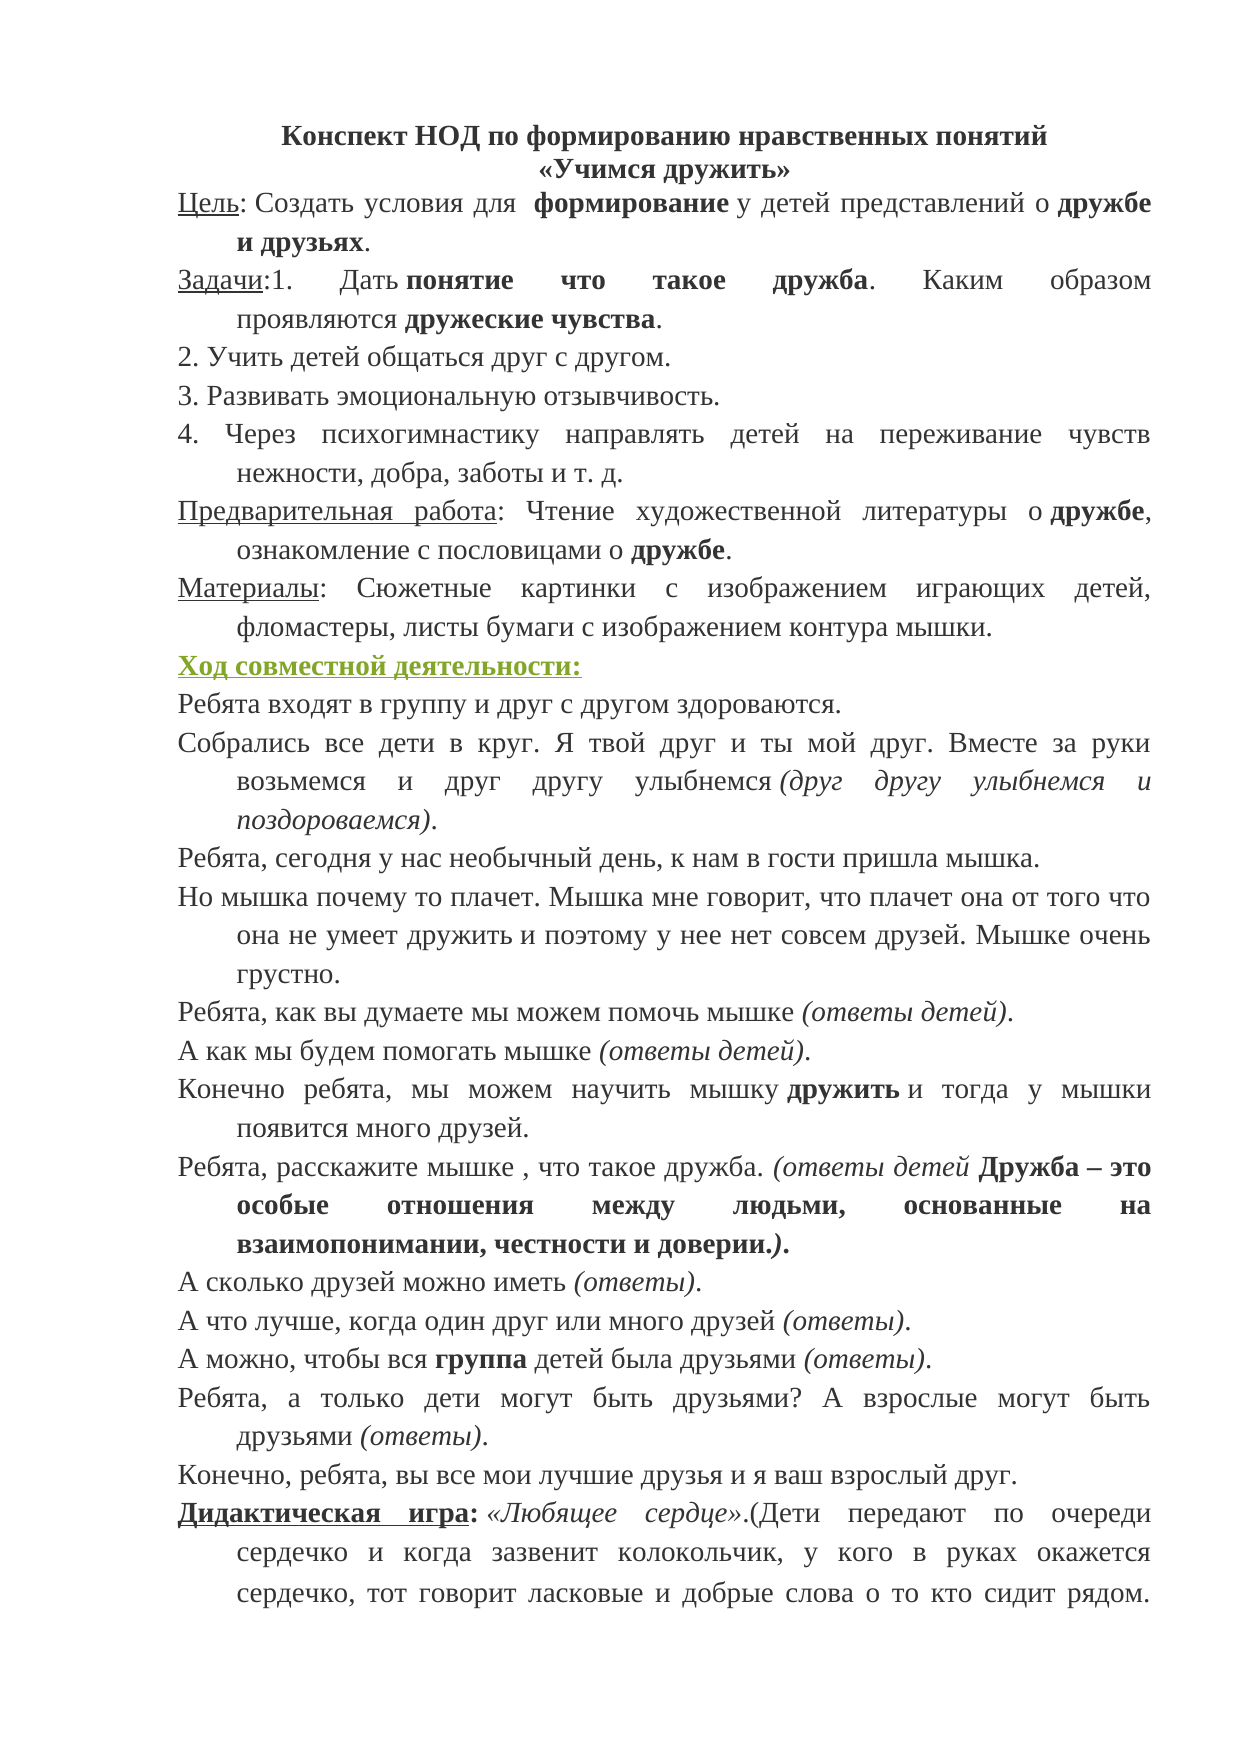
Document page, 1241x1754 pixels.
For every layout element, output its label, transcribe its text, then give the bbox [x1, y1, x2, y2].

text А что лучше, когда один друг или много друзей (ответы). [177, 1303, 1152, 1336]
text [177, 1496, 1152, 1609]
text Предварительная работа: Чтение художественной литературы о дружбе, ознакомление с пословицами о дружбе. [177, 493, 1152, 566]
text Конечно ребята, мы можем научить мышку дружить и тогда у мышки появится много друзей. [177, 1072, 1152, 1144]
text «Учимся дружить» [177, 152, 1152, 185]
text А сколько друзей можно иметь (ответы). [177, 1264, 1152, 1298]
text Но мышка почему то плачет. Мышка мне говорит, что плачет она от того что она не умеет дружить и поэтому у нее нет совсем друзей. Мышке очень грустно. [177, 879, 1152, 989]
text А как мы будем помогать мышке (ответы детей). [177, 1033, 1152, 1067]
text Ребята, а только дети могут быть друзьями? А взрослые могут быть друзьями (ответы). [177, 1380, 1152, 1452]
text 4. Через психогимнастику направлять детей на переживание чувств нежности, добра, заботы и т. д. [177, 416, 1152, 488]
text Конечно, ребята, вы все мои лучшие друзья и я ваш взрослый друг. [177, 1457, 1152, 1491]
text Ребята, как вы думаете мы можем помочь мышке (ответы детей). [177, 994, 1152, 1028]
text Собрались все дети в круг. Я твой друг и ты мой друг. Вместе за руки возьмемся и друг другу улыбнемся (друг другу улыбнемся и поздороваемся). [177, 725, 1152, 835]
text Задачи:1. Дать понятие что такое дружба. Каким образом проявляются дружеские чувства. [177, 262, 1152, 334]
text Ход совместной деятельности: [177, 648, 1152, 681]
text 3. Развивать эмоциональную отзывчивость. [177, 378, 1152, 411]
text Материалы: Сюжетные картинки с изображением играющих детей, фломастеры, листы бумаги с изображением контура мышки. [177, 571, 1152, 643]
text Конспект НОД по формированию нравственных понятий [177, 118, 1152, 152]
text Цель: Создать условия для формирование у детей представлений о дружбе и друзьях. [177, 185, 1152, 257]
text А можно, чтобы вся группа детей была друзьями (ответы). [177, 1341, 1152, 1375]
text Ребята, сегодня у нас необычный день, к нам в гости пришла мышка. [177, 840, 1152, 874]
text 2. Учить детей общаться друг с другом. [177, 339, 1152, 373]
text Ребята входят в группу и друг с другом здороваются. [177, 686, 1152, 720]
text Ребята, расскажите мышке , что такое дружба. (ответы детей Дружба – это особые отношения между людьми, основанные на взаимопонимании, честности и доверии.). [177, 1149, 1152, 1259]
